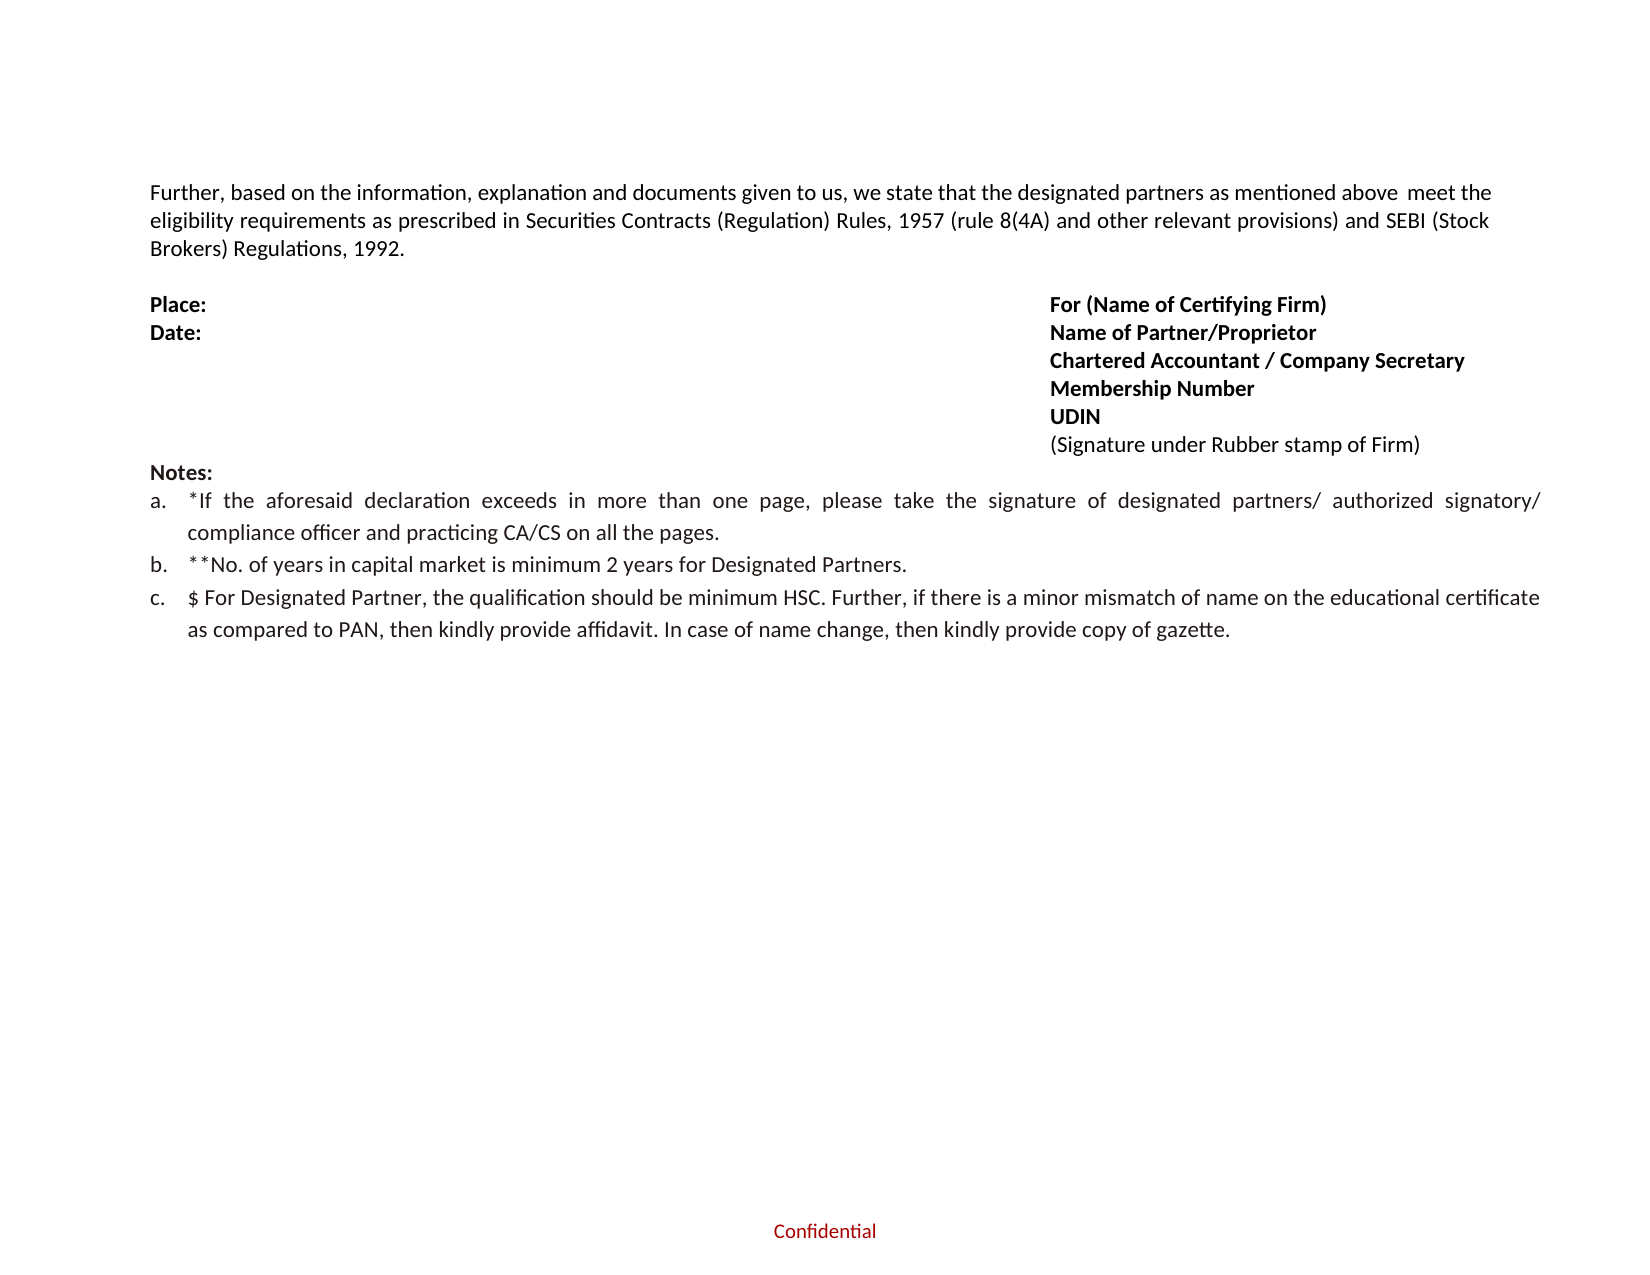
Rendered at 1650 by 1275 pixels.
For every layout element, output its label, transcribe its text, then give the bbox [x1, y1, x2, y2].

text Further, based on the information, explanation and documents given to us, we state that the designated partners as mentioned above meet the eligibility requirements as prescribed in Securities Contracts (Regulation) Rules, 1957 (rule 8(4A) and other relevant provisions) and SEBI (Stock Brokers) Regulations, 1992. [150, 178, 1492, 262]
text Date: Name of Partner/Proprietor [150, 318, 1492, 346]
list $ For Designated Partner, the qualification should be minimum HSC. Further, if there is a minor mismatch of name on the educational certificate as compared to PAN, then kindly provide affidavit. In case of name change, then kindly provide copy of gazette. [150, 583, 1544, 643]
list **No. of years in capital market is minimum 2 years for Designated Partners. [150, 551, 1544, 579]
text UDIN [975, 402, 1492, 430]
text Place: For (Name of Certifying Firm) [150, 290, 1492, 318]
list *If the aforesaid declaration exceeds in more than one page, please take the signature of designated partners/ authorized signatory/ compliance officer and practicing CA/CS on all the pages. [150, 486, 1544, 546]
text (Signature under Rubber stamp of Firm) [975, 430, 1492, 458]
text Membership Number [975, 374, 1492, 402]
text Notes: [150, 458, 1500, 486]
text Chartered Accountant / Company Secretary [225, 346, 1492, 374]
